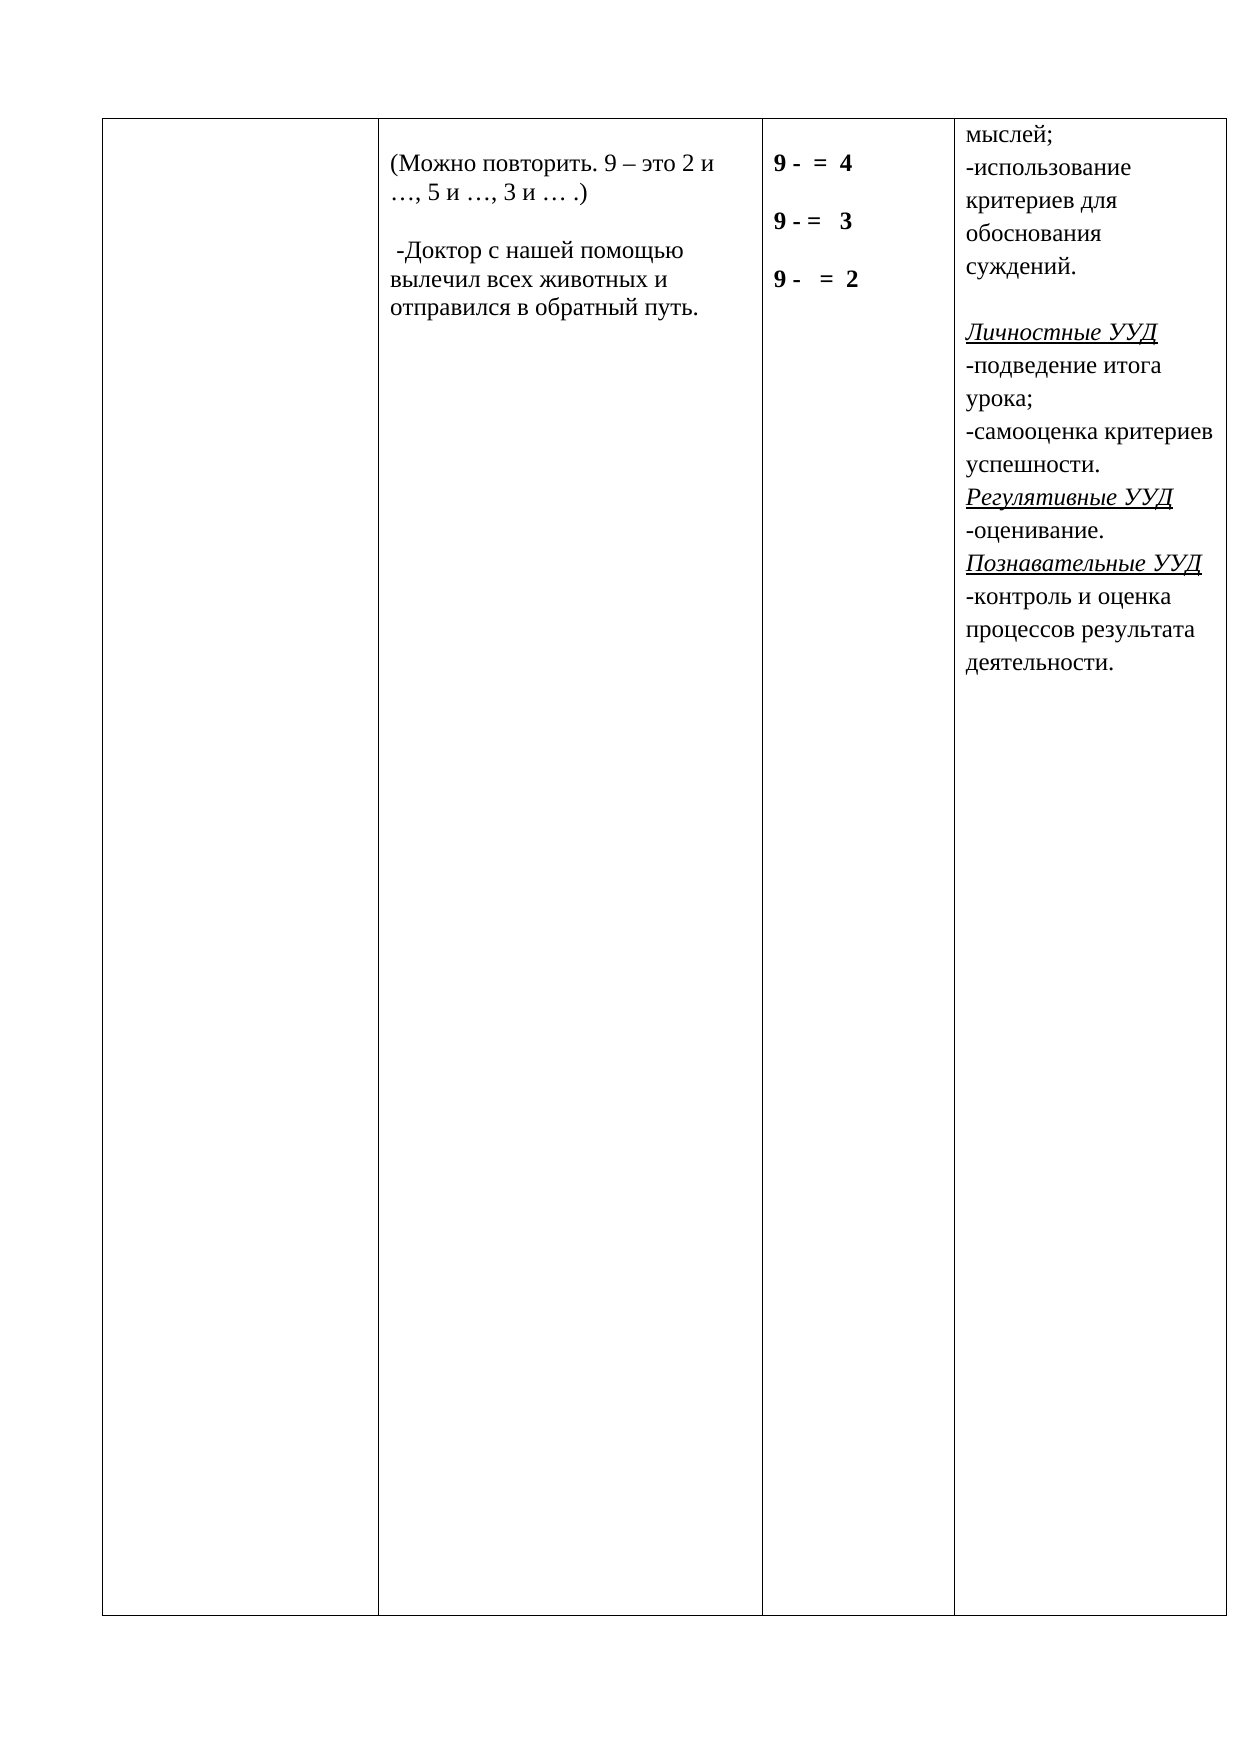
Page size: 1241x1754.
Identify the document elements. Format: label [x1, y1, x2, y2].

table_cell [379, 119, 762, 1614]
table_cell [103, 119, 378, 1614]
table_cell [763, 119, 954, 1614]
table_cell [955, 119, 1226, 1614]
